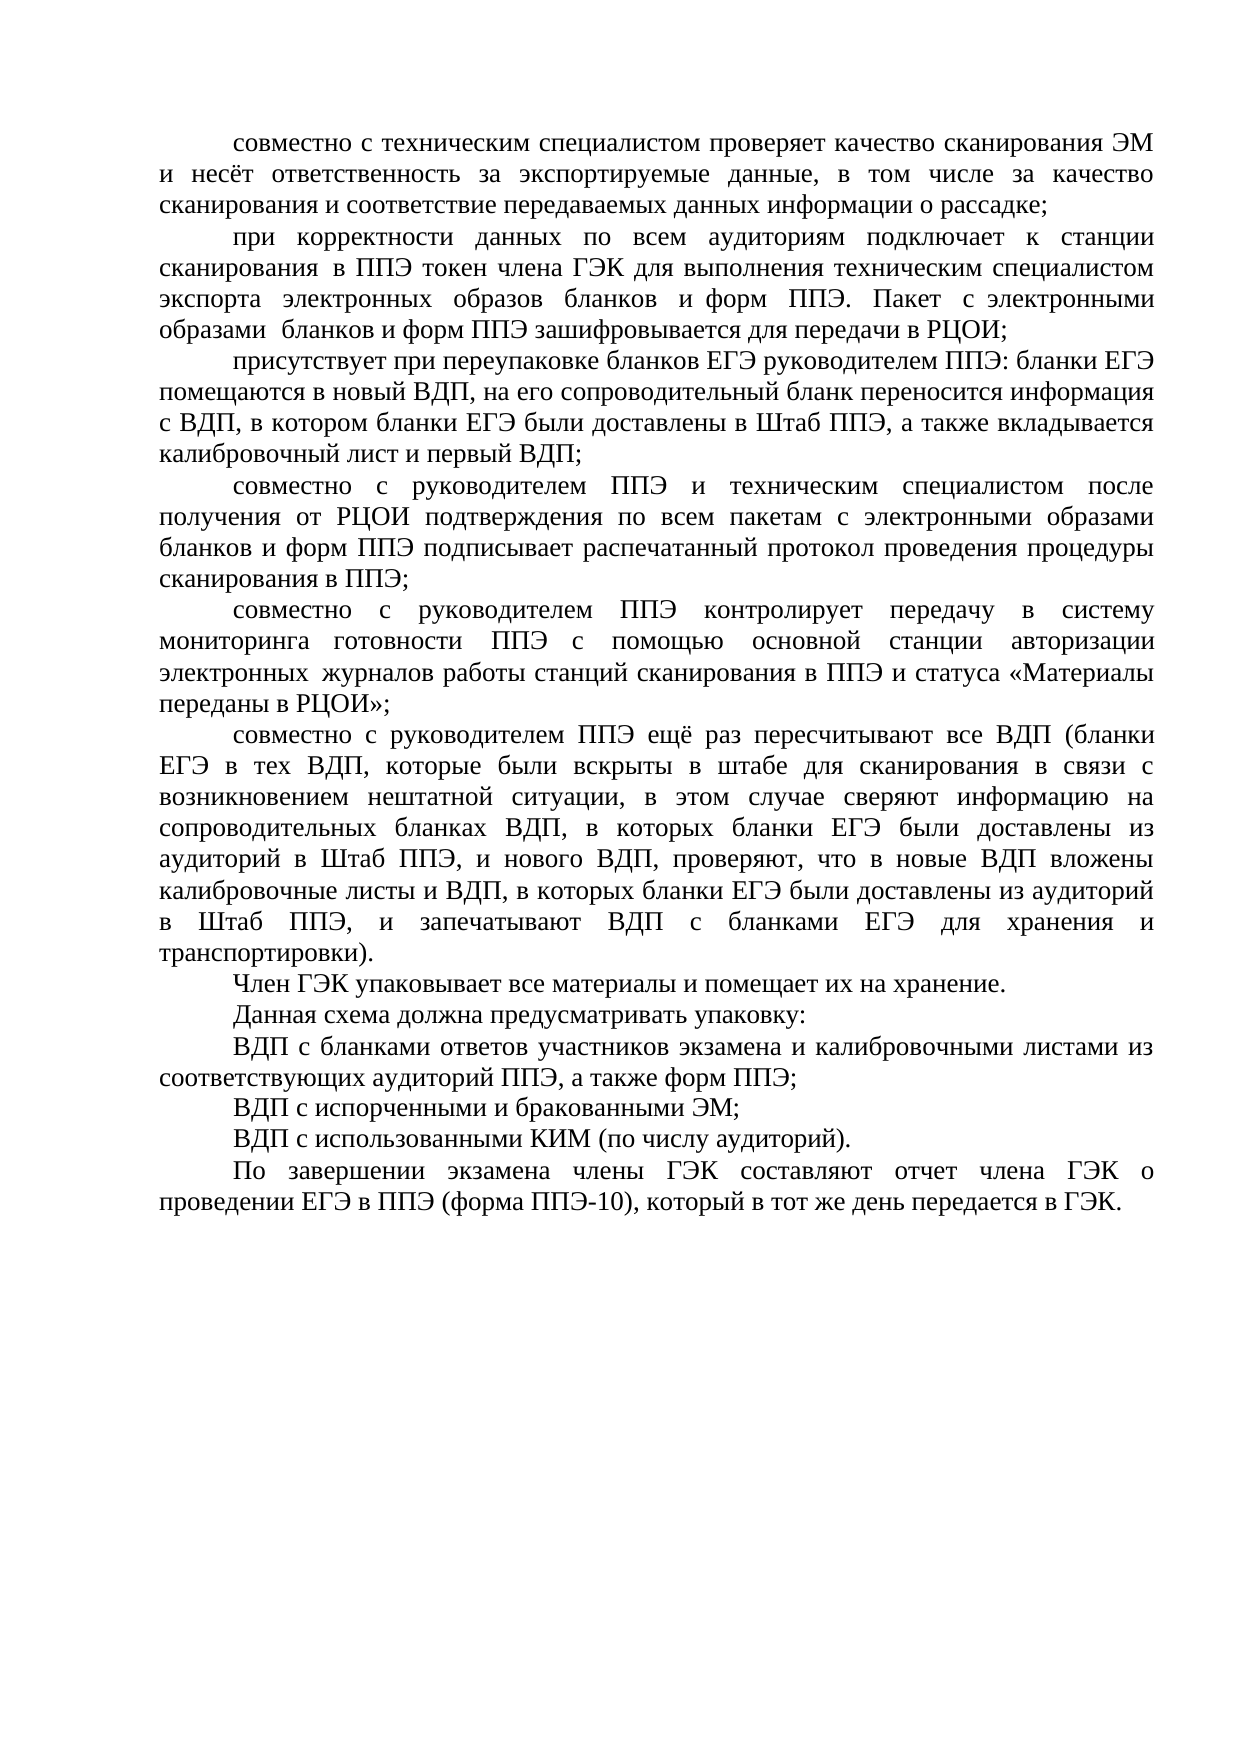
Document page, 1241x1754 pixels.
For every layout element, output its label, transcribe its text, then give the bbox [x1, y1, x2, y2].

text ВДП с использованными КИМ (по числу аудиторий). [233, 1123, 1181, 1154]
text По завершении экзамена члены ГЭК составляют отчет члена ГЭК о проведении ЕГЭ в ППЭ (форма ППЭ-10), который в тот же день передается в ГЭК. [159, 1154, 1155, 1216]
text совместно с руководителем ППЭ и техническим специалистом после получения от РЦОИ подтверждения по всем пакетам с электронными образами бланков и форм ППЭ подписывает распечатанный протокол проведения процедуры сканирования в ППЭ; [159, 469, 1155, 593]
text присутствует при переупаковке бланков ЕГЭ руководителем ППЭ: бланки ЕГЭ помещаются в новый ВДП, на его сопроводительный бланк переносится информация с ВДП, в котором бланки ЕГЭ были доставлены в Штаб ППЭ, а также вкладывается калибровочный лист и первый ВДП; [159, 344, 1156, 469]
text совместно с руководителем ППЭ контролирует передачу в систему мониторинга готовности ППЭ с помощью основной станции авторизации электронных журналов работы станций сканирования в ППЭ и статуса «Материалы переданы в РЦОИ»; [159, 593, 1156, 718]
text Член ГЭК упаковывает все материалы и помещает их на хранение. [159, 967, 1155, 998]
text ВДП с бланками ответов участников экзамена и калибровочными листами из соответствующих аудиторий ППЭ, а также форм ППЭ; [159, 1029, 1155, 1092]
text совместно с руководителем ППЭ ещё раз пересчитывают все ВДП (бланки ЕГЭ в тех ВДП, которые были вскрыты в штабе для сканирования в связи с возникновением нештатной ситуации, в этом случае сверяют информацию на сопроводительных бланках ВДП, в которых бланки ЕГЭ были доставлены из аудиторий в Штаб ППЭ, и нового ВДП, проверяют, что в новые ВДП вложены калибровочные листы и ВДП, в которых бланки ЕГЭ были доставлены из аудиторий в Штаб ППЭ, и запечатывают ВДП с бланками ЕГЭ для хранения и транспортировки). [159, 718, 1156, 967]
text Данная схема должна предусматривать упаковку: [233, 998, 1181, 1029]
text совместно с техническим специалистом проверяет качество сканирования ЭМ и несёт ответственность за экспортируемые данные, в том числе за качество сканирования и соответствие передаваемых данных информации о рассадке; [159, 126, 1155, 219]
text при корректности данных по всем аудиториям подключает к станции сканирования в ППЭ токен члена ГЭК для выполнения техническим специалистом экспорта электронных образов бланков и форм ППЭ. Пакет с электронными образами бланков и форм ППЭ зашифровывается для передачи в РЦОИ; [159, 219, 1156, 344]
text ВДП с испорченными и бракованными ЭМ; [233, 1092, 1181, 1123]
